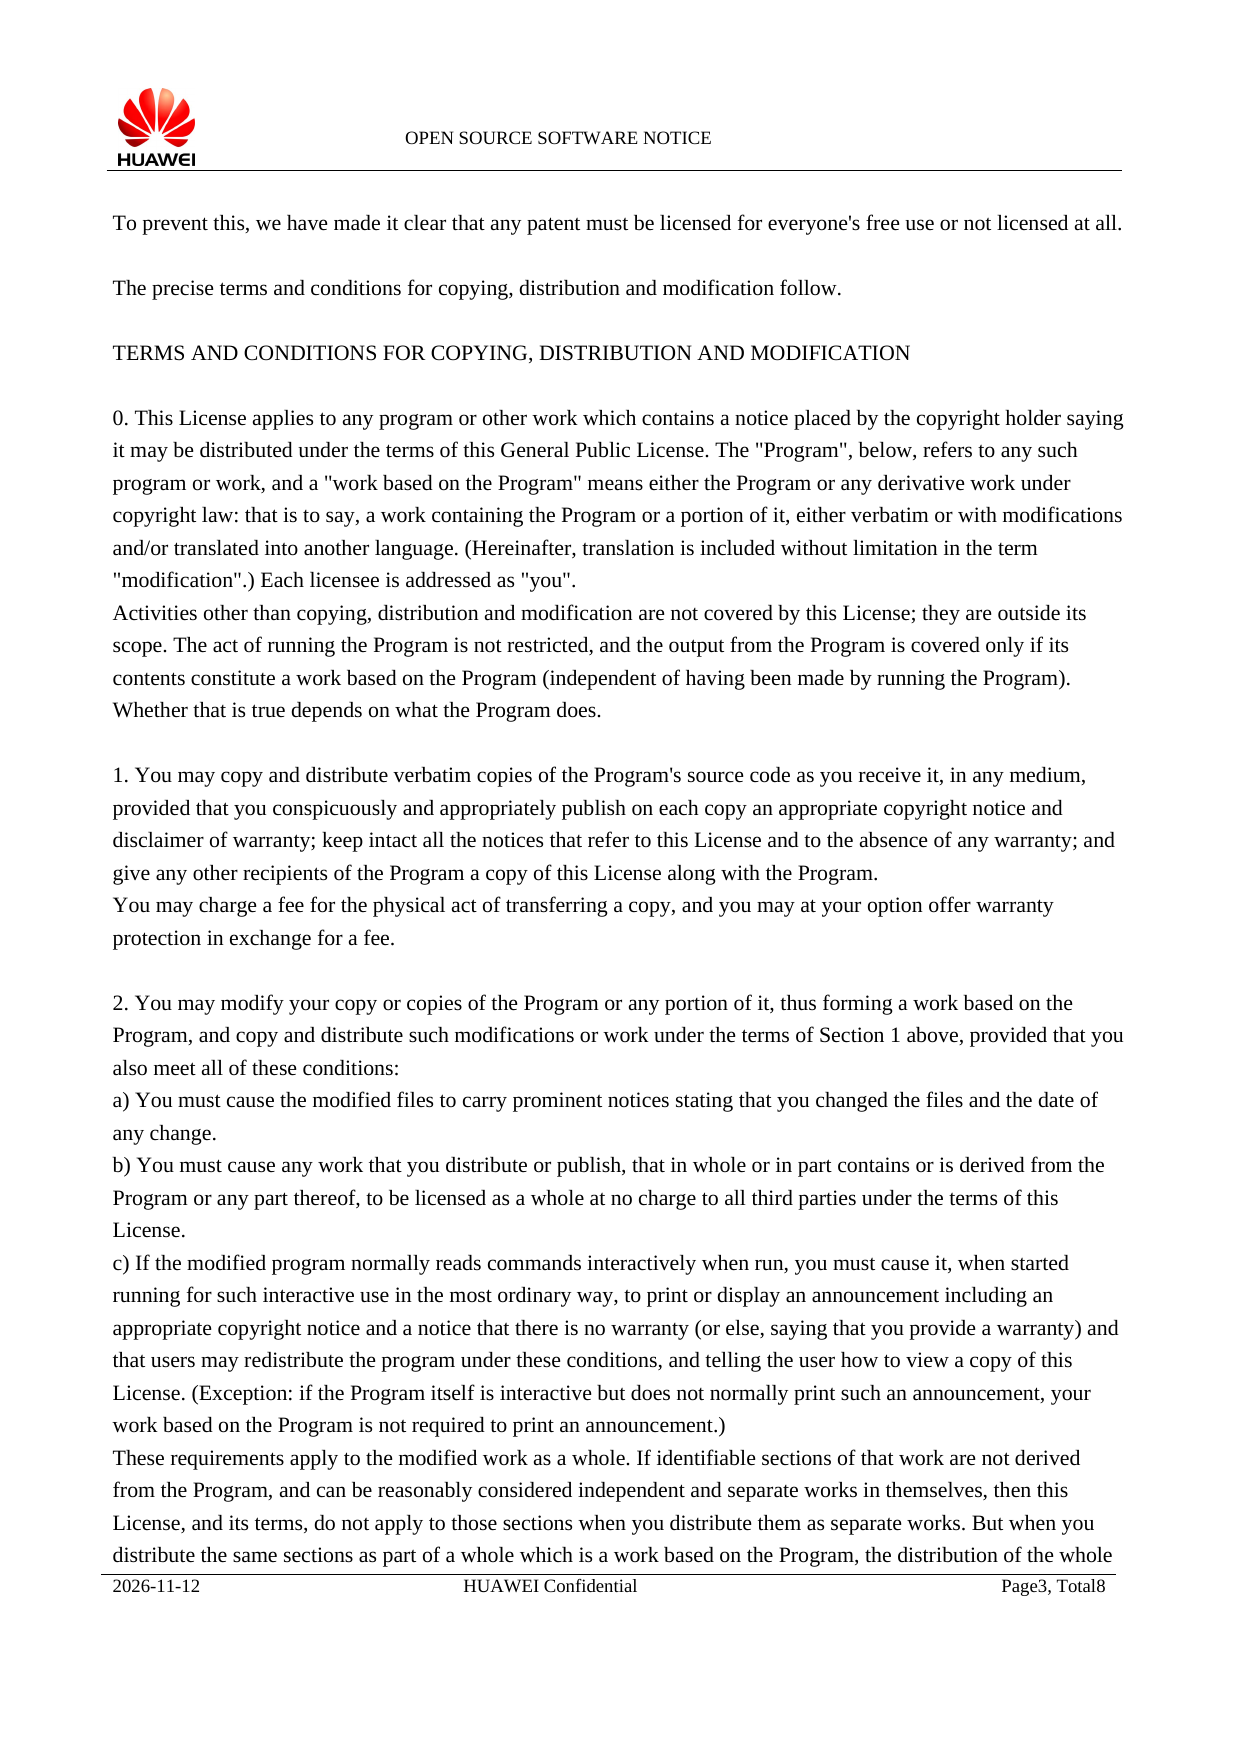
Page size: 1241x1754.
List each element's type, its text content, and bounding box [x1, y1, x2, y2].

picture [118, 88, 195, 166]
